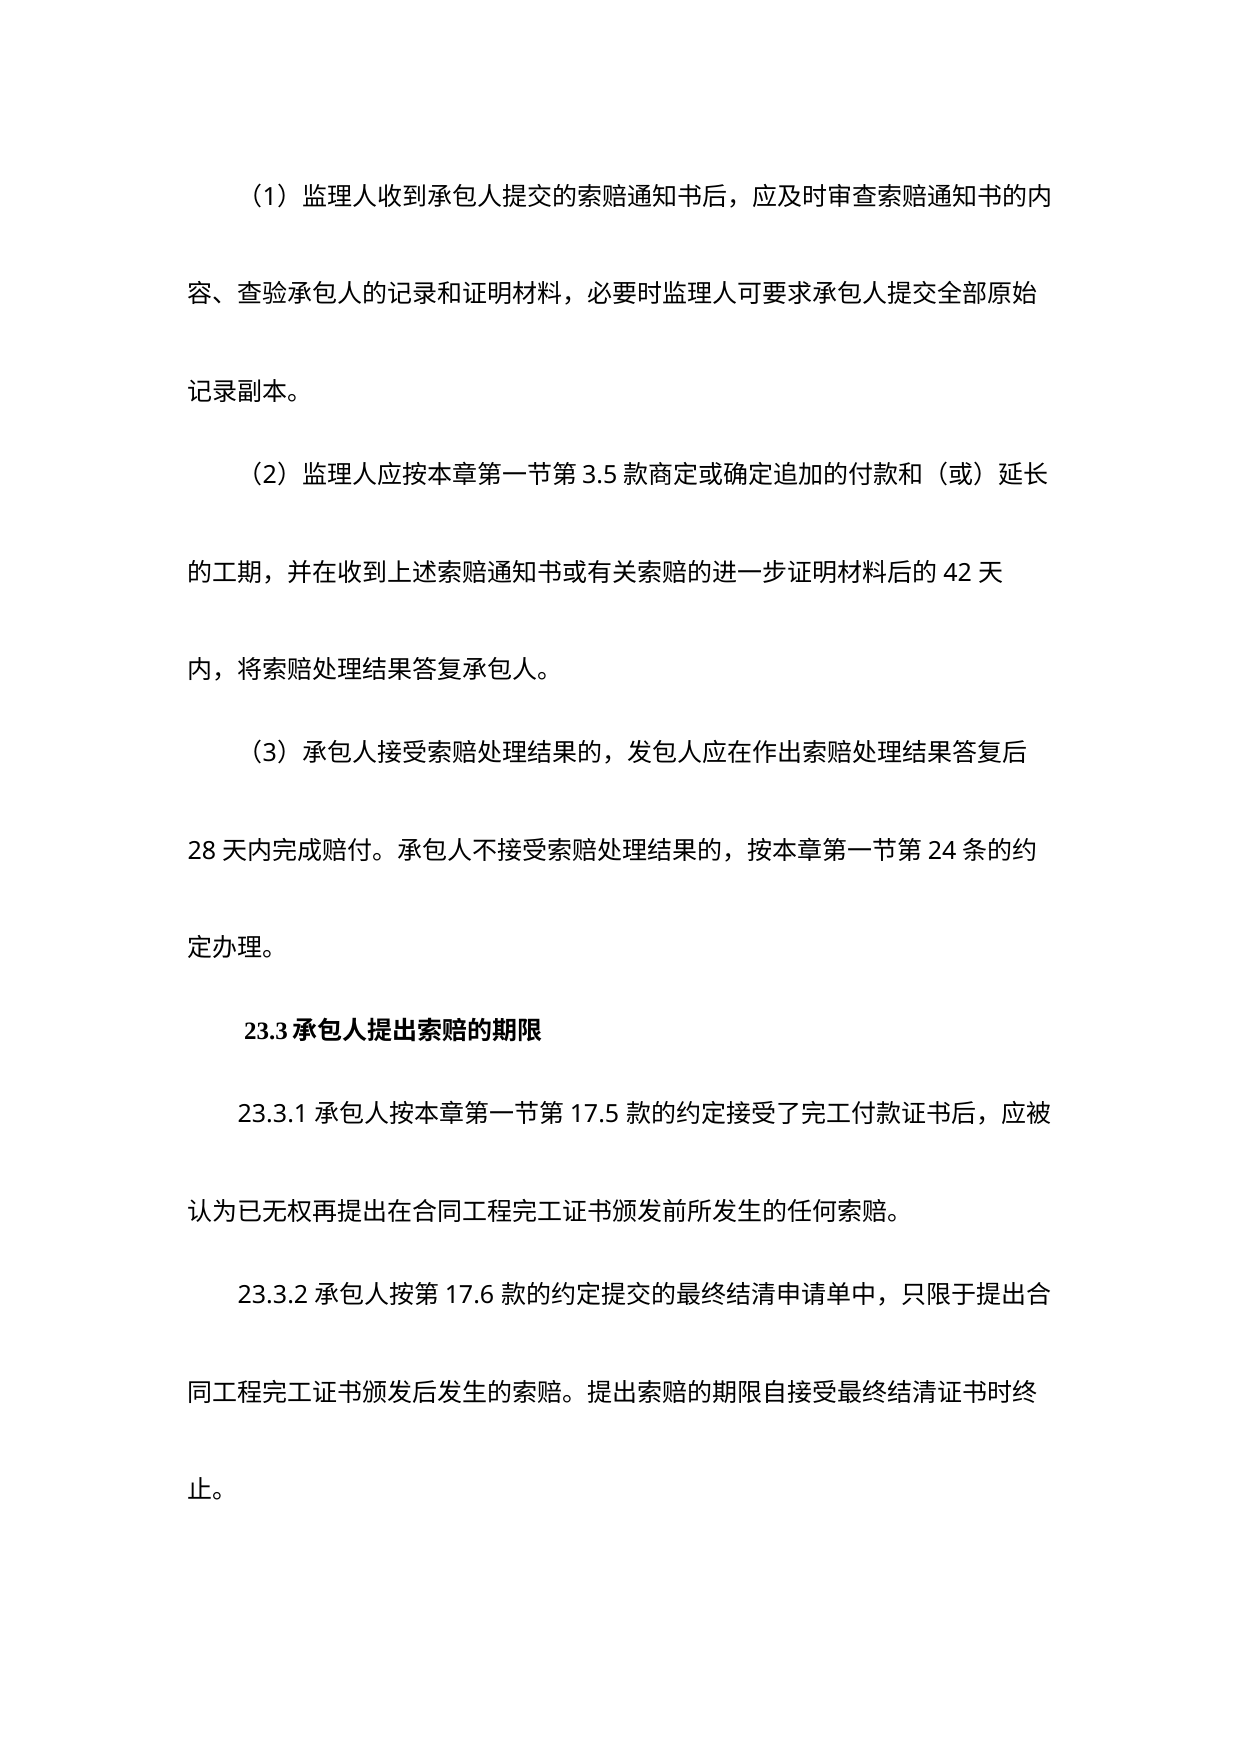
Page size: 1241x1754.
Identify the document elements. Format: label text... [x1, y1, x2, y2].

text （3）承包人接受索赔处理结果的，发包人应在作出索赔处理结果答复后 28 天内完成赔付。承包人不接受索赔处理结果的，按本章第一节第24 条的约定办理。 [187, 718, 1053, 978]
text 23.3承包人提出索赔的期限 [187, 996, 1053, 1061]
text 23.3.2 承包人按第17.6 款的约定提交的最终结清申请单中，只限于提出合同工程完工证书颁发后发生的索赔。提出索赔的期限自接受最终结清证书时终止。 [187, 1260, 1053, 1520]
text （2）监理人应按本章第一节第3.5 款商定或确定追加的付款和（或）延长的工期，并在收到上述索赔通知书或有关索赔的进一步证明材料后的 42 天内，将索赔处理结果答复承包人。 [187, 440, 1053, 700]
text （1）监理人收到承包人提交的索赔通知书后，应及时审查索赔通知书的内容、查验承包人的记录和证明材料，必要时监理人可要求承包人提交全部原始记录副本。 [187, 162, 1053, 422]
text 23.3.1 承包人按本章第一节第17.5 款的约定接受了完工付款证书后，应被认为已无权再提出在合同工程完工证书颁发前所发生的任何索赔。 [187, 1079, 1053, 1242]
